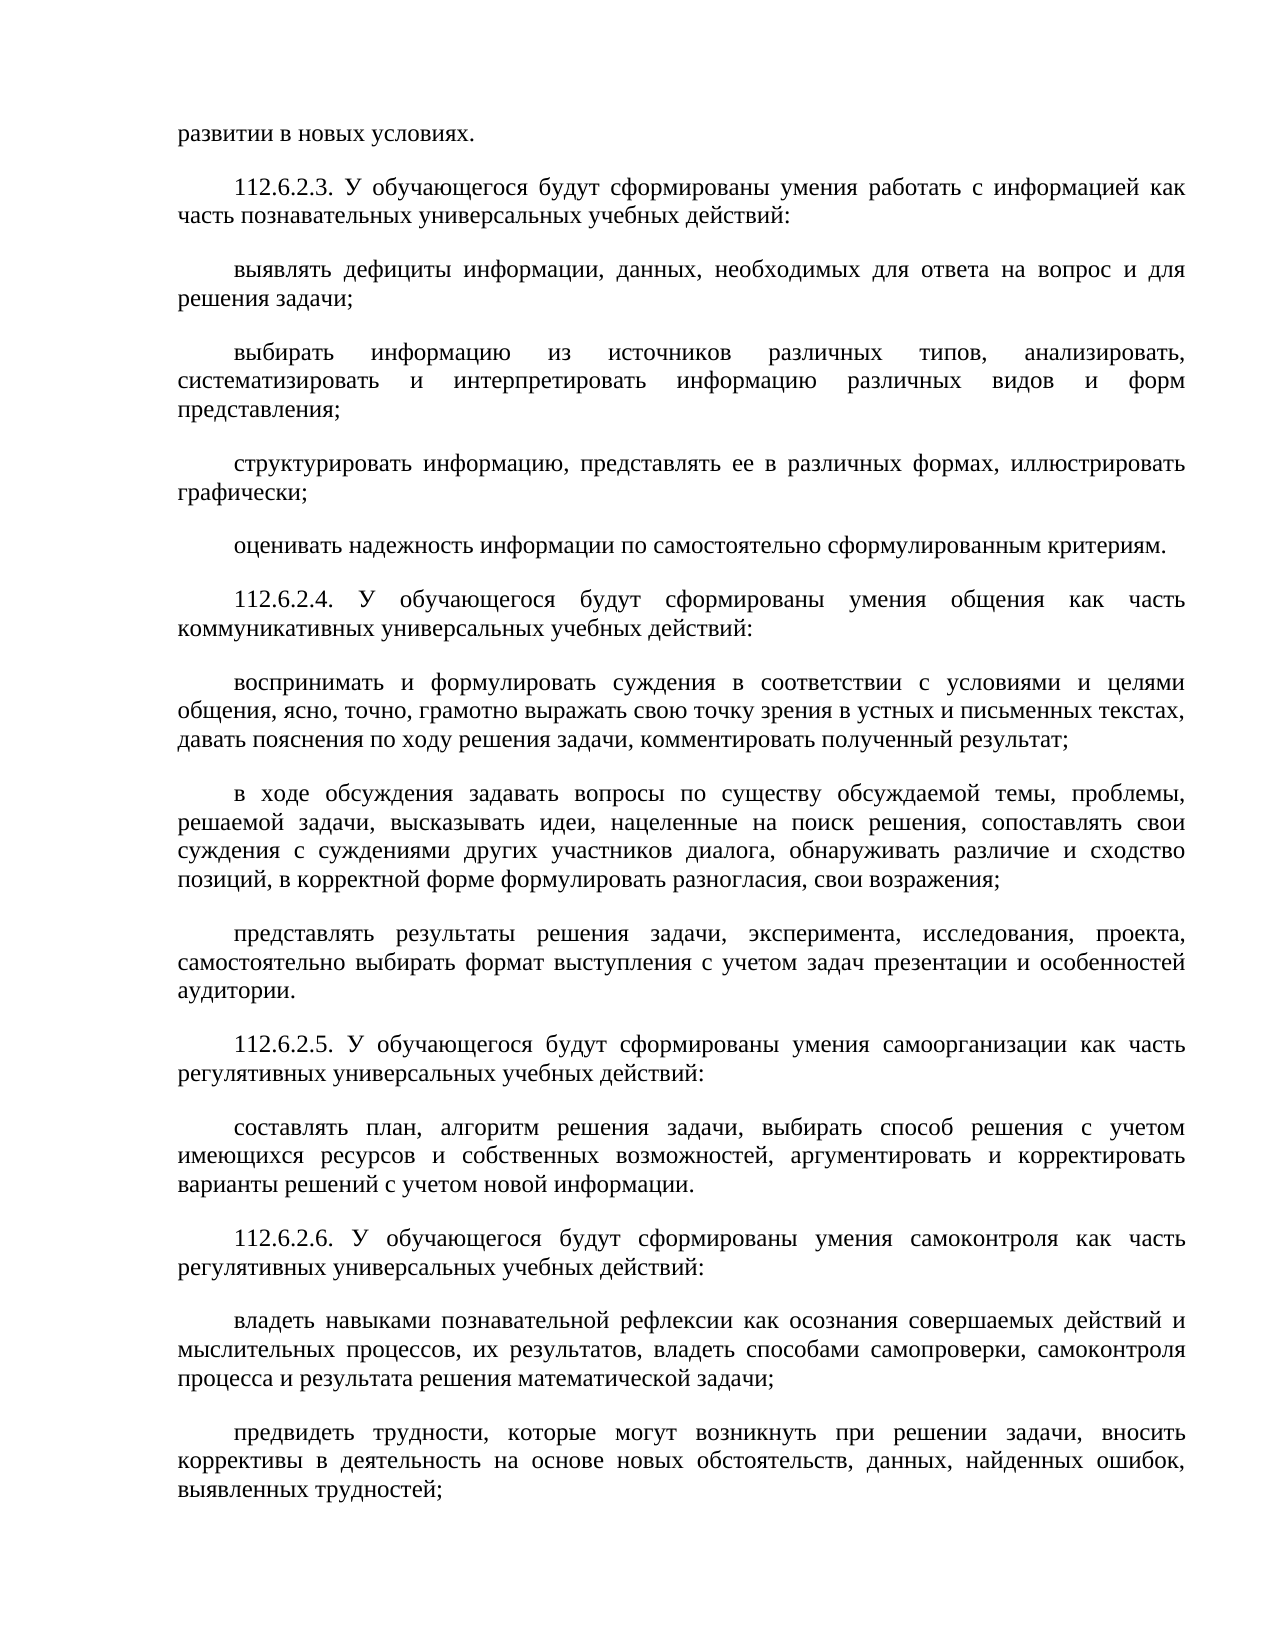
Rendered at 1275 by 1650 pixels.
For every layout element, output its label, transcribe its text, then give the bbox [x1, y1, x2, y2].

text владеть навыками познавательной рефлексии как осознания совершаемых действий и мыслительных процессов, их результатов, владеть способами самопроверки, самоконтроля процесса и результата решения математической задачи; [177, 1306, 1186, 1392]
text оценивать надежность информации по самостоятельно сформулированным критериям. [177, 531, 1186, 559]
text выявлять дефициты информации, данных, необходимых для ответа на вопрос и для решения задачи; [177, 254, 1186, 312]
text представлять результаты решения задачи, эксперимента, исследования, проекта, самостоятельно выбирать формат выступления с учетом задач презентации и особенностей аудитории. [177, 918, 1186, 1004]
text 112.6.2.5. У обучающегося будут сформированы умения самоорганизации как часть регулятивных универсальных учебных действий: [177, 1029, 1186, 1087]
text воспринимать и формулировать суждения в соответствии с условиями и целями общения, ясно, точно, грамотно выражать свою точку зрения в устных и письменных текстах, давать пояснения по ходу решения задачи, комментировать полученный результат; [177, 667, 1186, 753]
text в ходе обсуждения задавать вопросы по существу обсуждаемой темы, проблемы, решаемой задачи, высказывать идеи, нацеленные на поиск решения, сопоставлять свои суждения с суждениями других участников диалога, обнаруживать различие и сходство позиций, в корректной форме формулировать разногласия, свои возражения; [177, 778, 1186, 893]
text структурировать информацию, представлять ее в различных формах, иллюстрировать графически; [177, 448, 1186, 506]
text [177, 118, 1186, 147]
text 112.6.2.3. У обучающегося будут сформированы умения работать с информацией как часть познавательных универсальных учебных действий: [177, 172, 1186, 229]
text предвидеть трудности, которые могут возникнуть при решении задачи, вносить коррективы в деятельность на основе новых обстоятельств, данных, найденных ошибок, выявленных трудностей; [177, 1417, 1186, 1503]
text 112.6.2.6. У обучающегося будут сформированы умения самоконтроля как часть регулятивных универсальных учебных действий: [177, 1223, 1186, 1281]
text выбирать информацию из источников различных типов, анализировать, систематизировать и интерпретировать информацию различных видов и форм представления; [177, 337, 1186, 423]
text 112.6.2.4. У обучающегося будут сформированы умения общения как часть коммуникативных универсальных учебных действий: [177, 584, 1186, 642]
text составлять план, алгоритм решения задачи, выбирать способ решения с учетом имеющихся ресурсов и собственных возможностей, аргументировать и корректировать варианты решений с учетом новой информации. [177, 1112, 1186, 1198]
